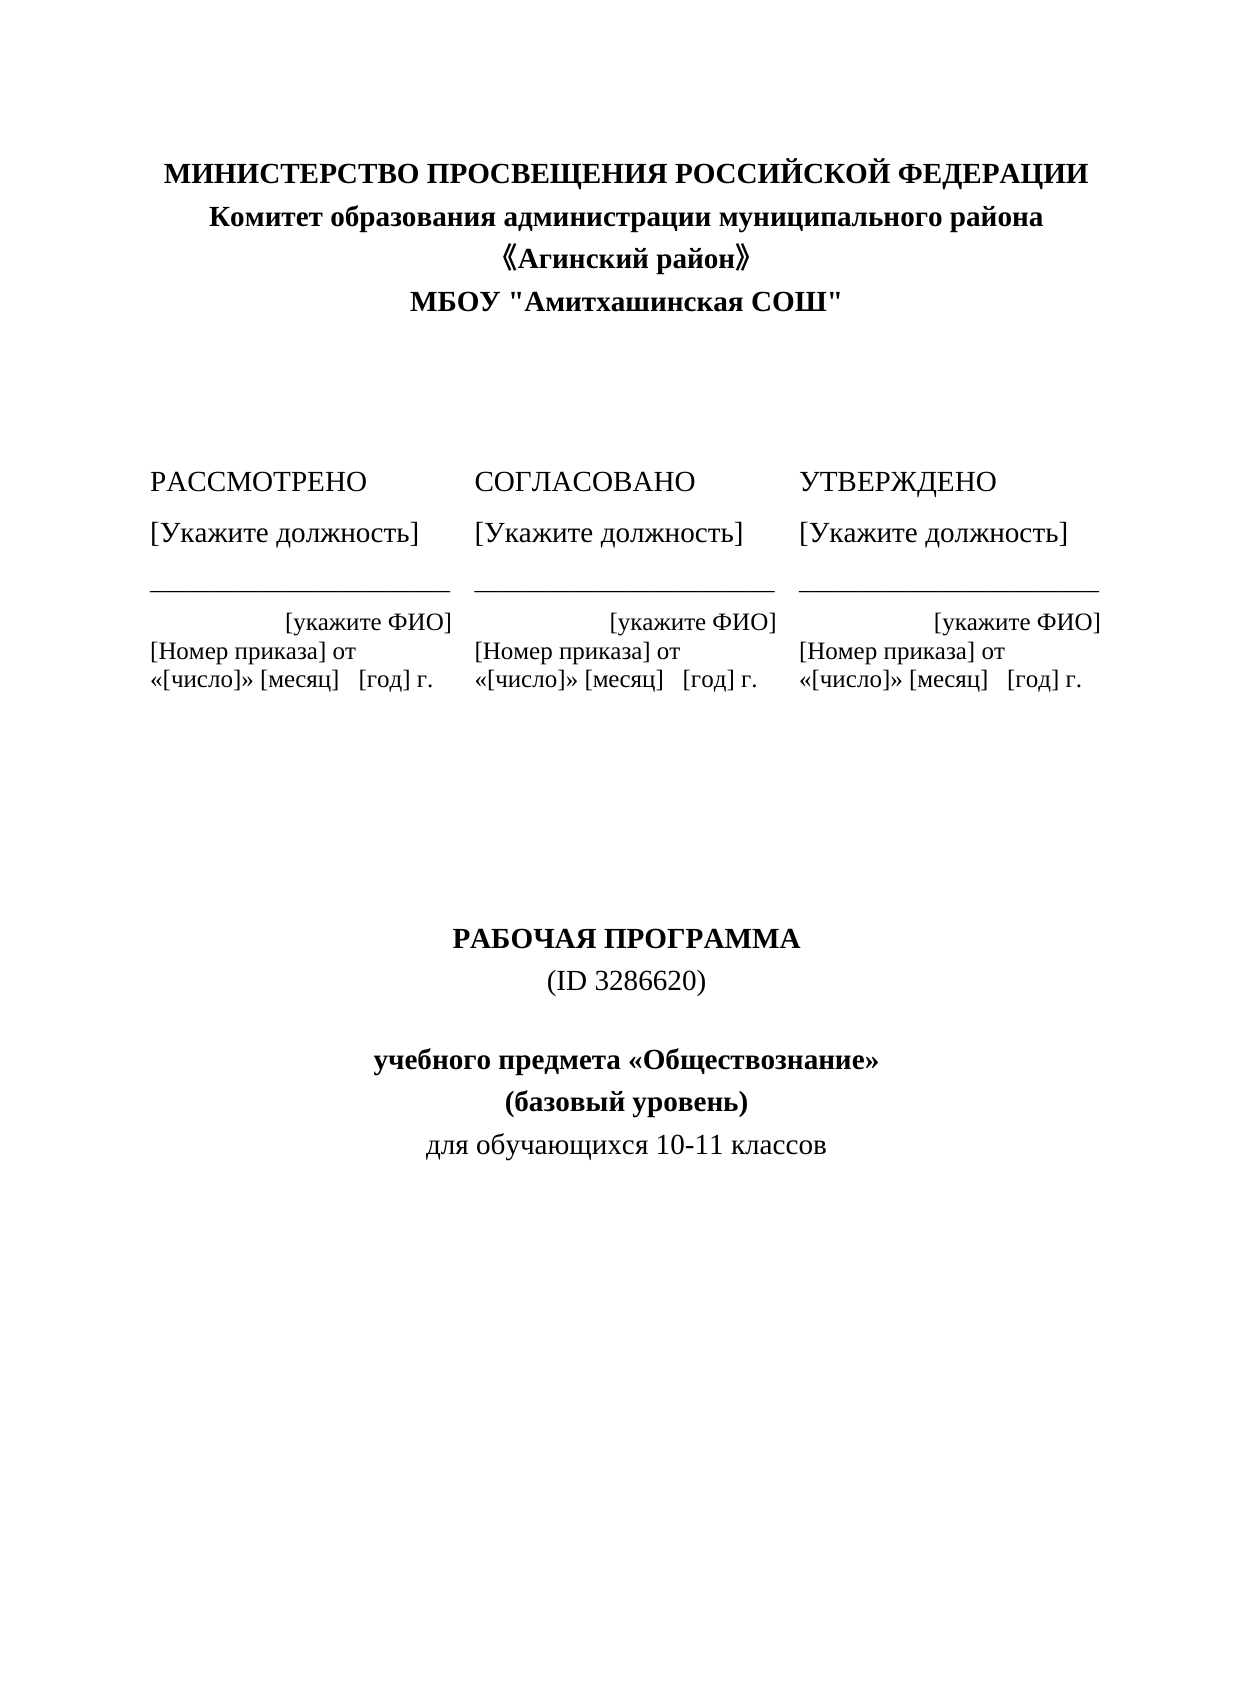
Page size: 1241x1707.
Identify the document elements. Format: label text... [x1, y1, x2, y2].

table_header РАССМОТРЕНО [Укажите должность] ________________________ [укажите ФИО] [Номер приказа] от «[число]» [месяц] [год] г. [139, 464, 463, 734]
text учебного предмета «Обществознание» [162, 1035, 1090, 1078]
text 《Агинский район》 [162, 235, 1090, 277]
text (базовый уровень) [162, 1078, 1090, 1120]
table_header УТВЕРЖДЕНО [Укажите должность] ________________________ [укажите ФИО] [Номер приказа] от «[число]» [месяц] [год] г. [788, 464, 1112, 734]
text для обучающихся 10-11 классов [162, 1120, 1090, 1163]
text Комитет образования администрации муниципального района [162, 192, 1090, 235]
text МБОУ "Амитхашинская СОШ" [162, 277, 1090, 320]
text РАБОЧАЯ ПРОГРАММА [162, 914, 1090, 957]
text МИНИСТЕРСТВО ПРОСВЕЩЕНИЯ РОССИЙСКОЙ ФЕДЕРАЦИИ [162, 150, 1090, 192]
table_header СОГЛАСОВАНО [Укажите должность] ________________________ [укажите ФИО] [Номер приказа] от «[число]» [месяц] [год] г. [463, 464, 788, 734]
text (ID 3286620) [162, 957, 1090, 999]
